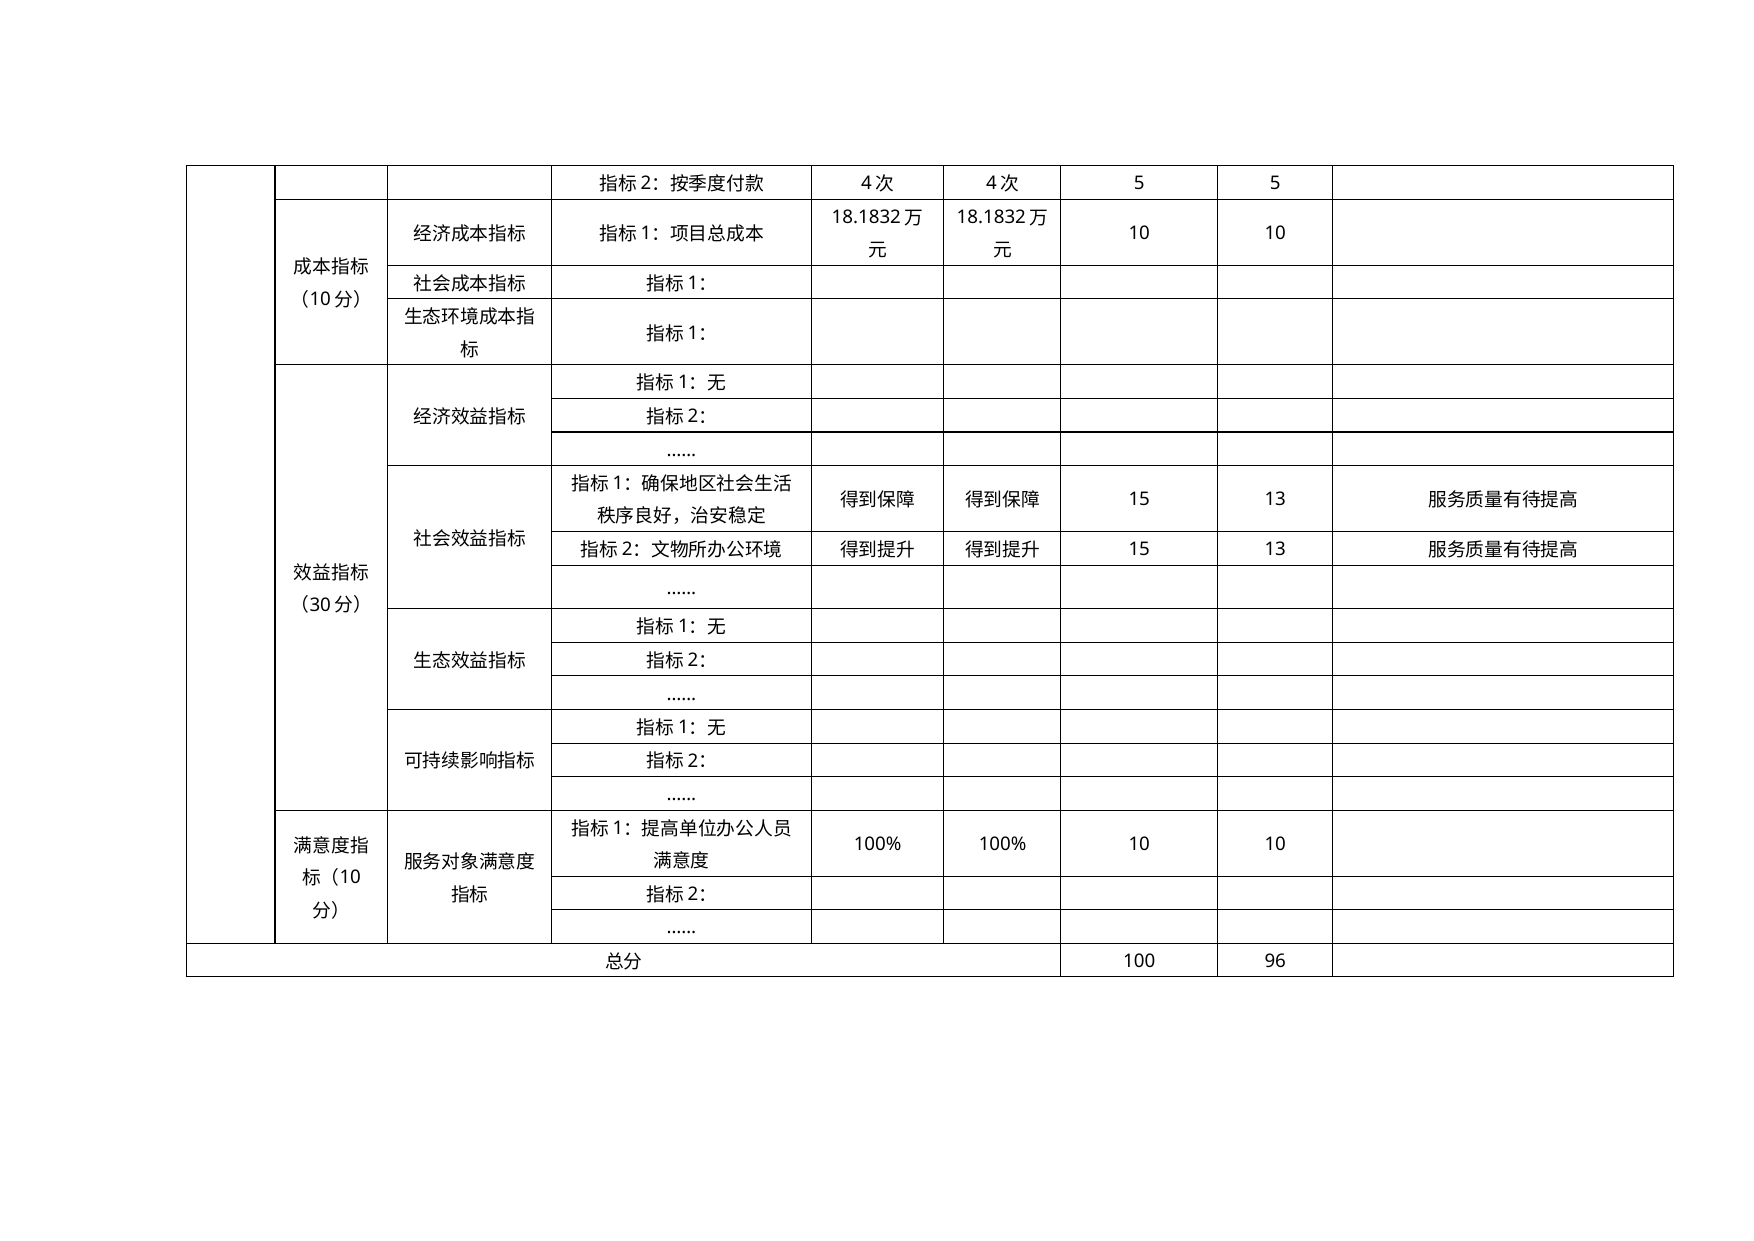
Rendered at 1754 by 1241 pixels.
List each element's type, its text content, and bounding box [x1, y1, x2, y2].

table_cell [1061, 266, 1217, 298]
table_cell [1218, 744, 1332, 776]
table_cell [1218, 877, 1332, 909]
table_cell [1218, 365, 1332, 398]
table_cell 18.1832万元 [812, 200, 943, 265]
table_cell 100% [812, 811, 943, 876]
table_cell 指标2： [552, 643, 811, 675]
table_cell [812, 710, 943, 742]
table_cell [812, 365, 943, 398]
table_cell [944, 399, 1060, 431]
table_cell 10 [1061, 200, 1217, 265]
table_cell [1061, 777, 1217, 809]
table_cell 5 [1218, 166, 1332, 199]
table_cell [812, 643, 943, 675]
table_cell 社会效益指标 [388, 466, 551, 608]
table_cell [1218, 609, 1332, 642]
table_cell 服务质量有待提高 [1333, 466, 1673, 531]
table_cell 4次 [944, 166, 1060, 199]
table_cell [1061, 676, 1217, 709]
table_cell [1061, 566, 1217, 608]
table_cell [1218, 299, 1332, 364]
table_cell 指标1：提高单位办公人员满意度 [552, 811, 811, 876]
table_cell 指标2：按季度付款 [552, 166, 811, 199]
table_cell [812, 877, 943, 909]
table_cell [812, 266, 943, 298]
table_cell [944, 710, 1060, 742]
table_cell [1333, 877, 1673, 909]
table_cell [1333, 710, 1673, 742]
table_cell …… [552, 433, 811, 465]
table_cell [1061, 609, 1217, 642]
table_cell [812, 433, 943, 465]
table_cell [1333, 399, 1673, 431]
table_cell [1218, 399, 1332, 431]
table_cell [1061, 299, 1217, 364]
table_cell 指标2： [552, 399, 811, 431]
table_cell 经济效益指标 [388, 365, 551, 465]
table_cell 指标2： [552, 877, 811, 909]
table_cell 得到保障 [812, 466, 943, 531]
table_cell 满意度指标（10分） [276, 811, 387, 943]
table_cell [812, 744, 943, 776]
table_cell [944, 299, 1060, 364]
table_cell [812, 399, 943, 431]
table_cell [812, 299, 943, 364]
table_cell …… [552, 676, 811, 709]
table_cell 10 [1218, 811, 1332, 876]
table_cell [812, 910, 943, 943]
table_cell [944, 433, 1060, 465]
table_cell 指标1：项目总成本 [552, 200, 811, 265]
table_cell [1218, 777, 1332, 809]
table_cell [1061, 910, 1217, 943]
table_cell 100% [944, 811, 1060, 876]
table_cell [1218, 266, 1332, 298]
table_cell 服务质量有待提高 [1333, 532, 1673, 564]
table_cell 得到保障 [944, 466, 1060, 531]
table_cell 指标1： [552, 266, 811, 298]
table_cell [1061, 710, 1217, 742]
table_cell 100 [1061, 944, 1217, 976]
table_cell [944, 676, 1060, 709]
table_cell [1061, 877, 1217, 909]
table_cell [1333, 676, 1673, 709]
table_cell 效益指标（30分） [276, 365, 387, 809]
table_cell [1061, 744, 1217, 776]
table_cell [944, 566, 1060, 608]
table_cell [1333, 266, 1673, 298]
table_cell [1218, 676, 1332, 709]
table_cell [1218, 566, 1332, 608]
table_cell …… [552, 910, 811, 943]
table_cell 总分 [187, 944, 1060, 976]
table_cell 指标1：无 [552, 609, 811, 642]
table_cell [1333, 166, 1673, 199]
table_cell [1218, 910, 1332, 943]
table_cell [812, 566, 943, 608]
table_cell [1061, 433, 1217, 465]
table_cell [1333, 910, 1673, 943]
table_cell [944, 365, 1060, 398]
table_cell 15 [1061, 532, 1217, 564]
table_cell 指标1： [552, 299, 811, 364]
table_cell 10 [1061, 811, 1217, 876]
table_cell [1061, 643, 1217, 675]
table_cell …… [552, 777, 811, 809]
table_cell 时效指标 [388, 166, 551, 199]
table_cell 得到提升 [944, 532, 1060, 564]
table_cell [1061, 365, 1217, 398]
table_cell [1061, 399, 1217, 431]
table_cell [944, 744, 1060, 776]
table_cell [1333, 777, 1673, 809]
table_cell [812, 777, 943, 809]
table_cell [1333, 299, 1673, 364]
table_cell 得到提升 [812, 532, 943, 564]
table_cell 指标2： [552, 744, 811, 776]
table_cell [944, 266, 1060, 298]
table_cell [1333, 200, 1673, 265]
table_cell 5 [1061, 166, 1217, 199]
table_cell 服务对象满意度指标 [388, 811, 551, 943]
table_cell 生态环境成本指标 [388, 299, 551, 364]
table_cell 生态效益指标 [388, 609, 551, 709]
table_cell [944, 609, 1060, 642]
table_cell 13 [1218, 532, 1332, 564]
table_cell 10 [1218, 200, 1332, 265]
table_cell 社会成本指标 [388, 266, 551, 298]
table_cell [1333, 944, 1673, 976]
table_cell [1333, 609, 1673, 642]
table_cell [944, 777, 1060, 809]
table_cell …… [552, 566, 811, 608]
table_cell [1333, 811, 1673, 876]
table_cell [812, 676, 943, 709]
table_cell 指标1：无 [552, 710, 811, 742]
table_cell [1333, 365, 1673, 398]
table_cell [1333, 566, 1673, 608]
table_cell 4次 [812, 166, 943, 199]
table_cell [1333, 744, 1673, 776]
table_cell [944, 910, 1060, 943]
table_cell [1333, 643, 1673, 675]
table_cell 15 [1061, 466, 1217, 531]
table_cell [944, 643, 1060, 675]
table_cell [1218, 643, 1332, 675]
table_cell [1333, 433, 1673, 465]
table_cell [944, 877, 1060, 909]
table_cell 成本指标（10分） [276, 200, 387, 364]
table_cell 18.1832万元 [944, 200, 1060, 265]
table_cell [1218, 433, 1332, 465]
table_cell 经济成本指标 [388, 200, 551, 265]
table_cell 指标2：文物所办公环境 [552, 532, 811, 564]
table_cell 指标1：无 [552, 365, 811, 398]
table_cell 指标1：确保地区社会生活秩序良好，治安稳定 [552, 466, 811, 531]
table_cell [1218, 710, 1332, 742]
table_cell [812, 609, 943, 642]
table_cell 96 [1218, 944, 1332, 976]
table_cell 13 [1218, 466, 1332, 531]
table_cell 可持续影响指标 [388, 710, 551, 809]
